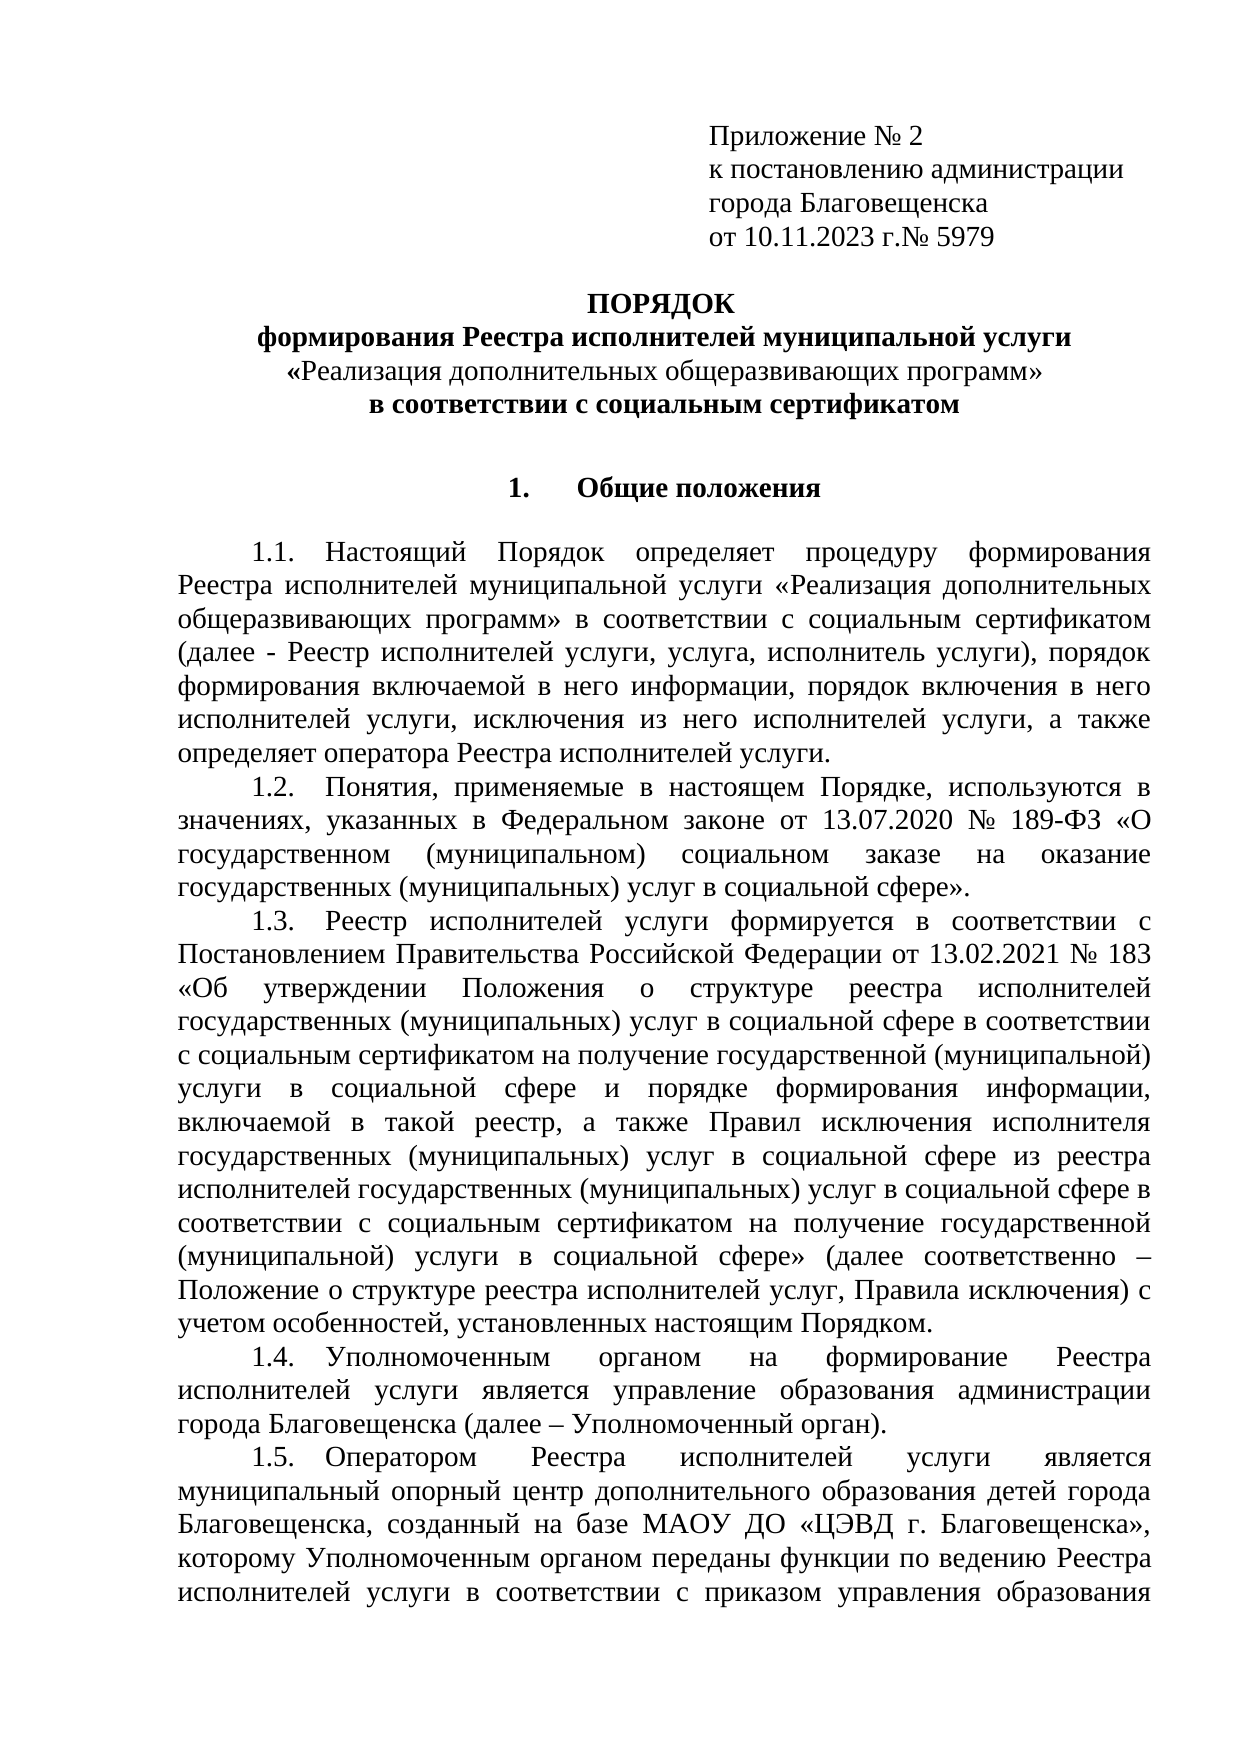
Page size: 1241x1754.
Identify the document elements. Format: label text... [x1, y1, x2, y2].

text Приложение № 2 [709, 118, 1152, 152]
list Реестр исполнителей услуги формируется в соответствии с Постановлением Правительства Российской Федерации от 13.02.2021 № 183 «Об утверждении Положения о структуре реестра исполнителей государственных (муниципальных) услуг в социальной сфере в соответствии с социальным сертификатом на получение государственной (муниципальной) услуги в социальной сфере и порядке формирования информации, включаемой в такой реестр, а также Правил исключения исполнителя государственных (муниципальных) услуг в социальной сфере из реестра исполнителей государственных (муниципальных) услуг в социальной сфере в соответствии с социальным сертификатом на получение государственной (муниципальной) услуги в социальной сфере» (далее соответственно – Положение о структуре реестра исполнителей услуг, Правила исключения) с учетом особенностей, установленных настоящим Порядком. [177, 903, 1152, 1339]
subtitle в соответствии с социальным сертификатом [177, 386, 1152, 420]
subtitle Порядок формирования Реестра исполнителей муниципальной услуги «Реализация дополнительных общеразвивающих программ» [177, 286, 1152, 386]
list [177, 1439, 1152, 1607]
subtitle Общие положения [177, 470, 1152, 504]
list Уполномоченным органом на формирование Реестра исполнителей услуги является управление образования администрации города Благовещенска (далее – Уполномоченный орган). [177, 1339, 1152, 1439]
text от 10.11.2023 г.№ 5979 [709, 219, 1152, 252]
text к постановлению администрации города Благовещенска [709, 152, 1152, 219]
list Понятия, применяемые в настоящем Порядке, используются в значениях, указанных в Федеральном законе от 13.07.2020 № 189-ФЗ «О государственном (муниципальном) социальном заказе на оказание государственных (муниципальных) услуг в социальной сфере». [177, 769, 1152, 903]
list Настоящий Порядок определяет процедуру формирования Реестра исполнителей муниципальной услуги «Реализация дополнительных общеразвивающих программ» в соответствии с социальным сертификатом (далее - Реестр исполнителей услуги, услуга, исполнитель услуги), порядок формирования включаемой в него информации, порядок включения в него исполнителей услуги, исключения из него исполнителей услуги, а также определяет оператора Реестра исполнителей услуги. [177, 534, 1152, 769]
